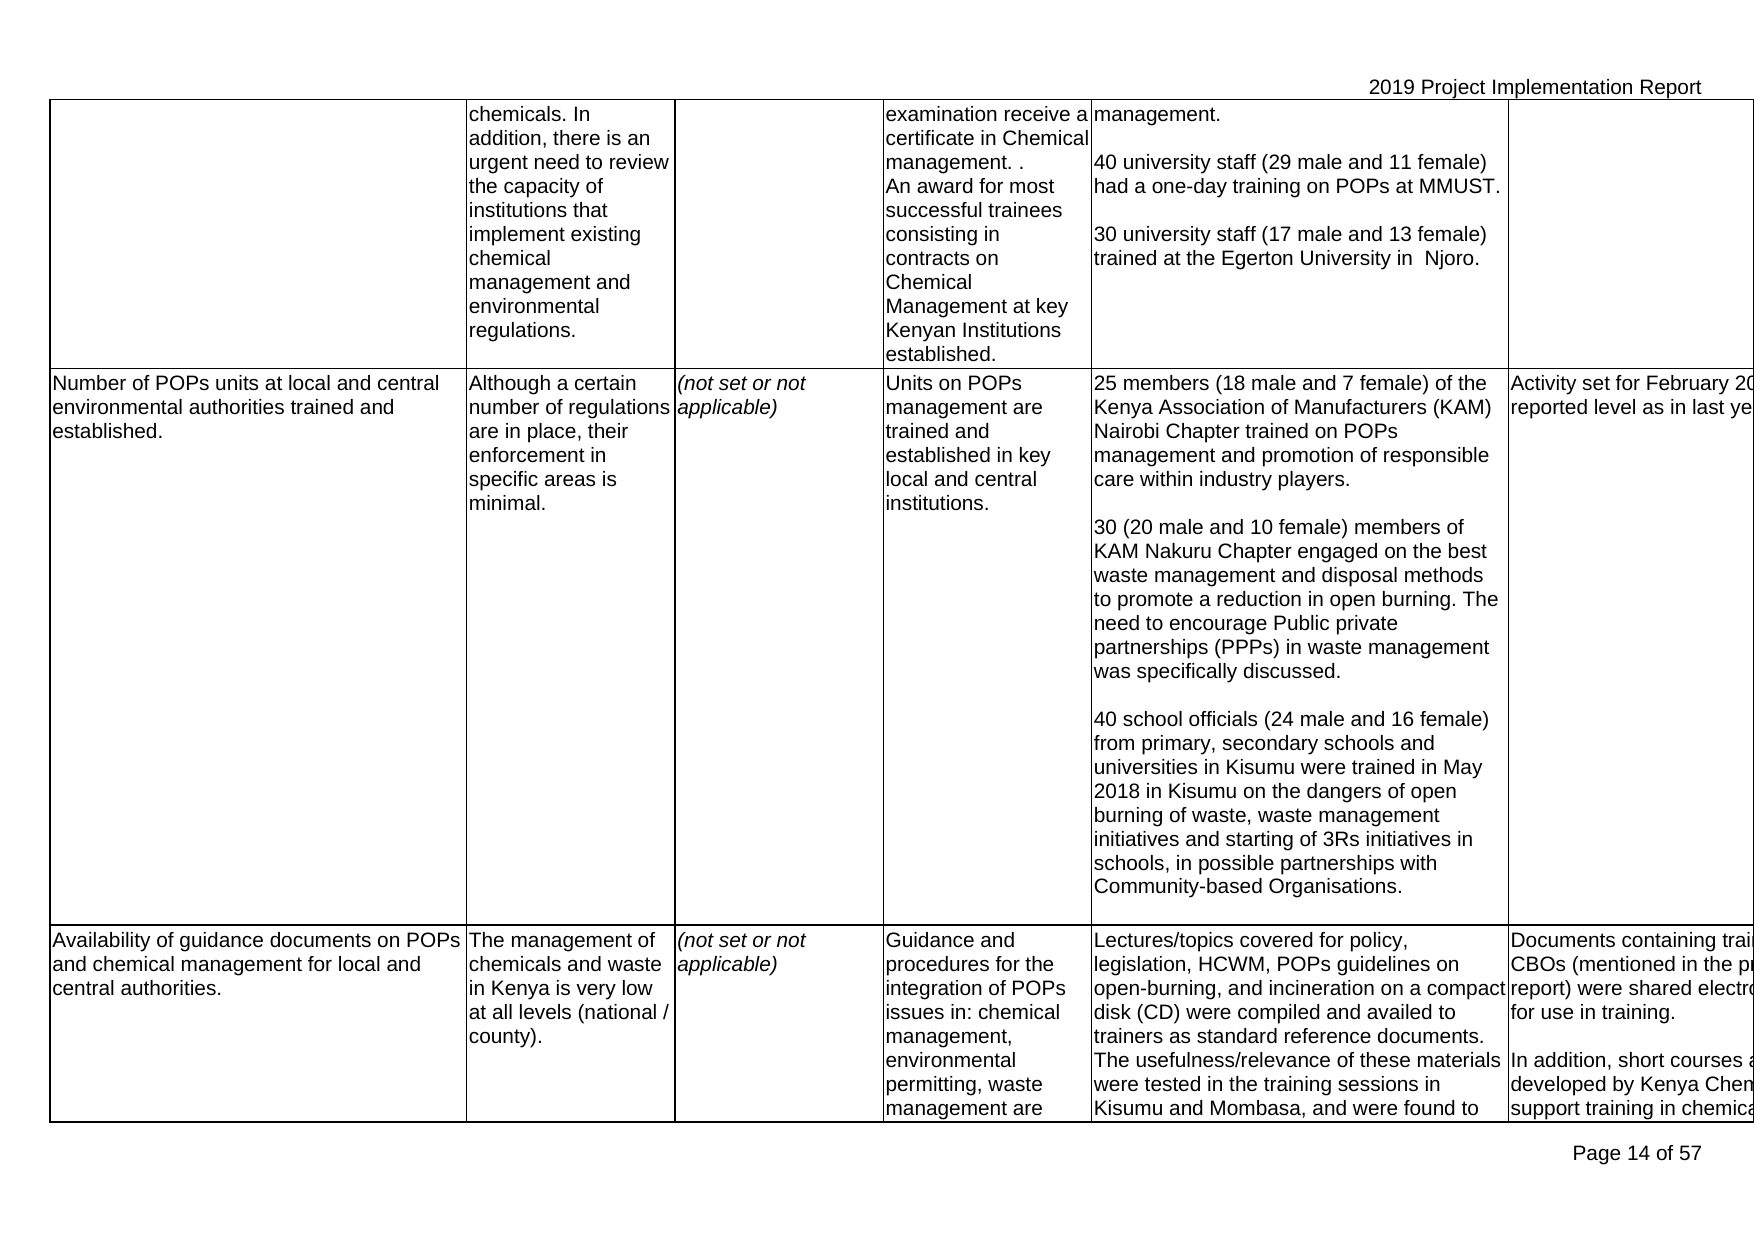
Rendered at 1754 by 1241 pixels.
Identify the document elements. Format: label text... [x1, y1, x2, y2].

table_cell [1092, 100, 1508, 368]
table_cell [676, 926, 883, 1121]
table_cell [1092, 926, 1508, 1121]
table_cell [884, 100, 1091, 368]
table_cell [1509, 926, 1753, 1121]
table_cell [51, 926, 466, 1121]
table_cell Units on POPs management are trained and established in key local and central institutions. [884, 369, 1091, 924]
table_cell Activity set for February 2020. Same reported level as in last year’s report. [1509, 369, 1753, 924]
table_cell 25 members (18 male and 7 female) of the Kenya Association of Manufacturers (KAM) Nairobi Chapter trained on POPs management and promotion of responsible care within industry players. 30 (20 male and 10 female) members of KAM Nakuru Chapter engaged on the best waste management and disposal methods to promote a reduction in open burning. The need to encourage Public private partnerships (PPPs) in waste management was specifically discussed. 40 school officials (24 male and 16 female) from primary, secondary schools and universities in Kisumu were trained in May 2018 in Kisumu on the dangers of open burning of waste, waste management initiatives and starting of 3Rs initiatives in schools, in possible partnerships with Community-based Organisations. [1092, 369, 1508, 924]
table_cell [467, 100, 674, 368]
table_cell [1509, 100, 1753, 368]
table_cell (not set or not applicable) [676, 369, 883, 924]
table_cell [51, 100, 466, 368]
table_cell Although a certain number of regulations are in place, their enforcement in specific areas is minimal. [467, 369, 674, 924]
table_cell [467, 926, 674, 1121]
table_cell Number of POPs units at local and central environmental authorities trained and established. [51, 369, 466, 924]
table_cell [884, 926, 1091, 1121]
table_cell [676, 100, 883, 368]
